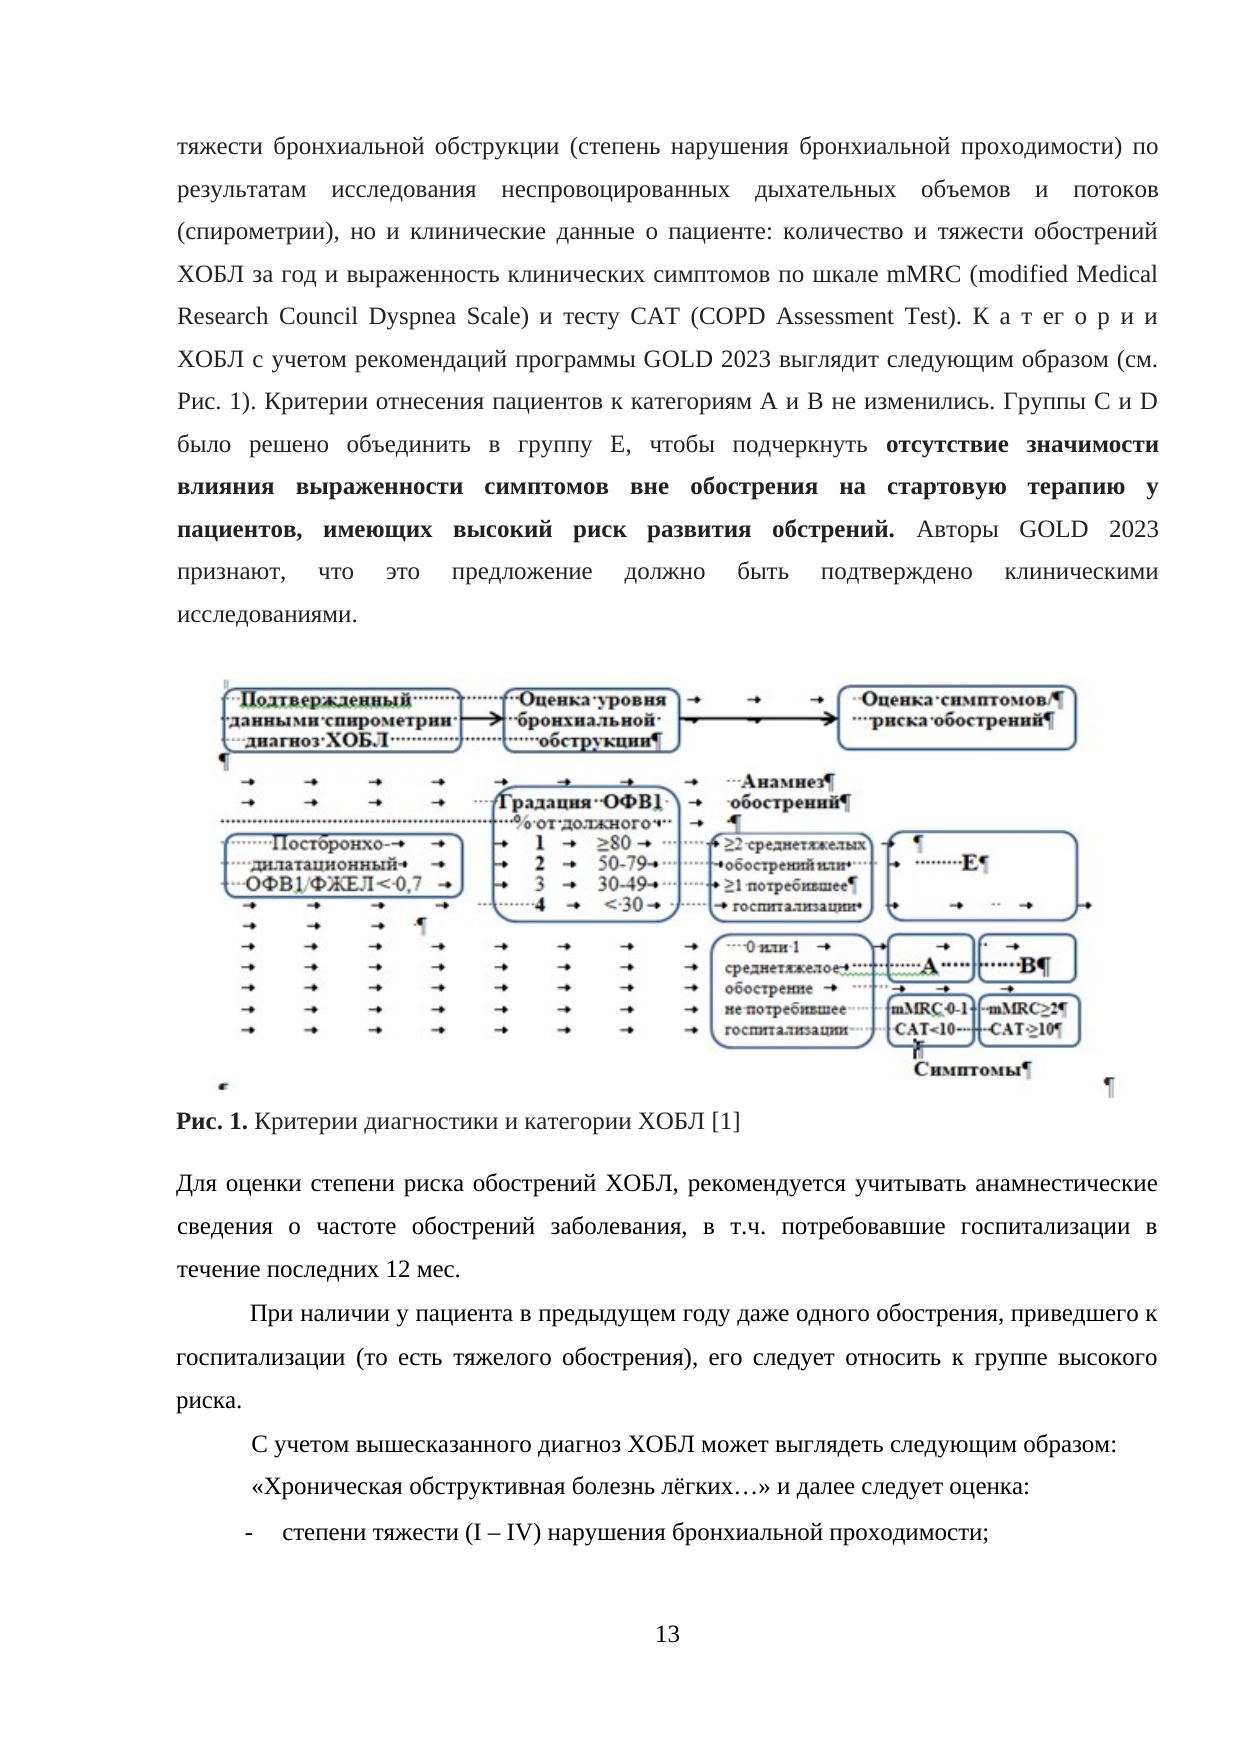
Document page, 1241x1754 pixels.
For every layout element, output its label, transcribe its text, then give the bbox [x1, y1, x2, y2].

text При наличии у пациента в предыдущем году даже одного обострения, приведшего к госпитализации (то есть тяжелого обострения), его следует относить к группе высокого риска. [176, 1298, 1158, 1414]
list степени тяжести (I – IV) нарушения бронхиальной проходимости; [244, 1517, 1158, 1546]
text С учетом вышесказанного диагноз ХОБЛ может выглядеть следующим образом: [251, 1429, 1158, 1457]
text Рис. 1. Критерии диагностики и категории ХОБЛ [1] [176, 1106, 1159, 1135]
text «Хроническая обструктивная болезнь лёгких…» и далее следует оценка: [251, 1471, 1158, 1500]
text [176, 131, 1159, 628]
text Для оценки степени риска обострений ХОБЛ, рекомендуется учитывать анамнестические сведения о частоте обострений заболевания, в т.ч. потребовавшие госпитализации в течение последних 12 мес. [176, 1168, 1158, 1283]
picture [185, 677, 1132, 1098]
